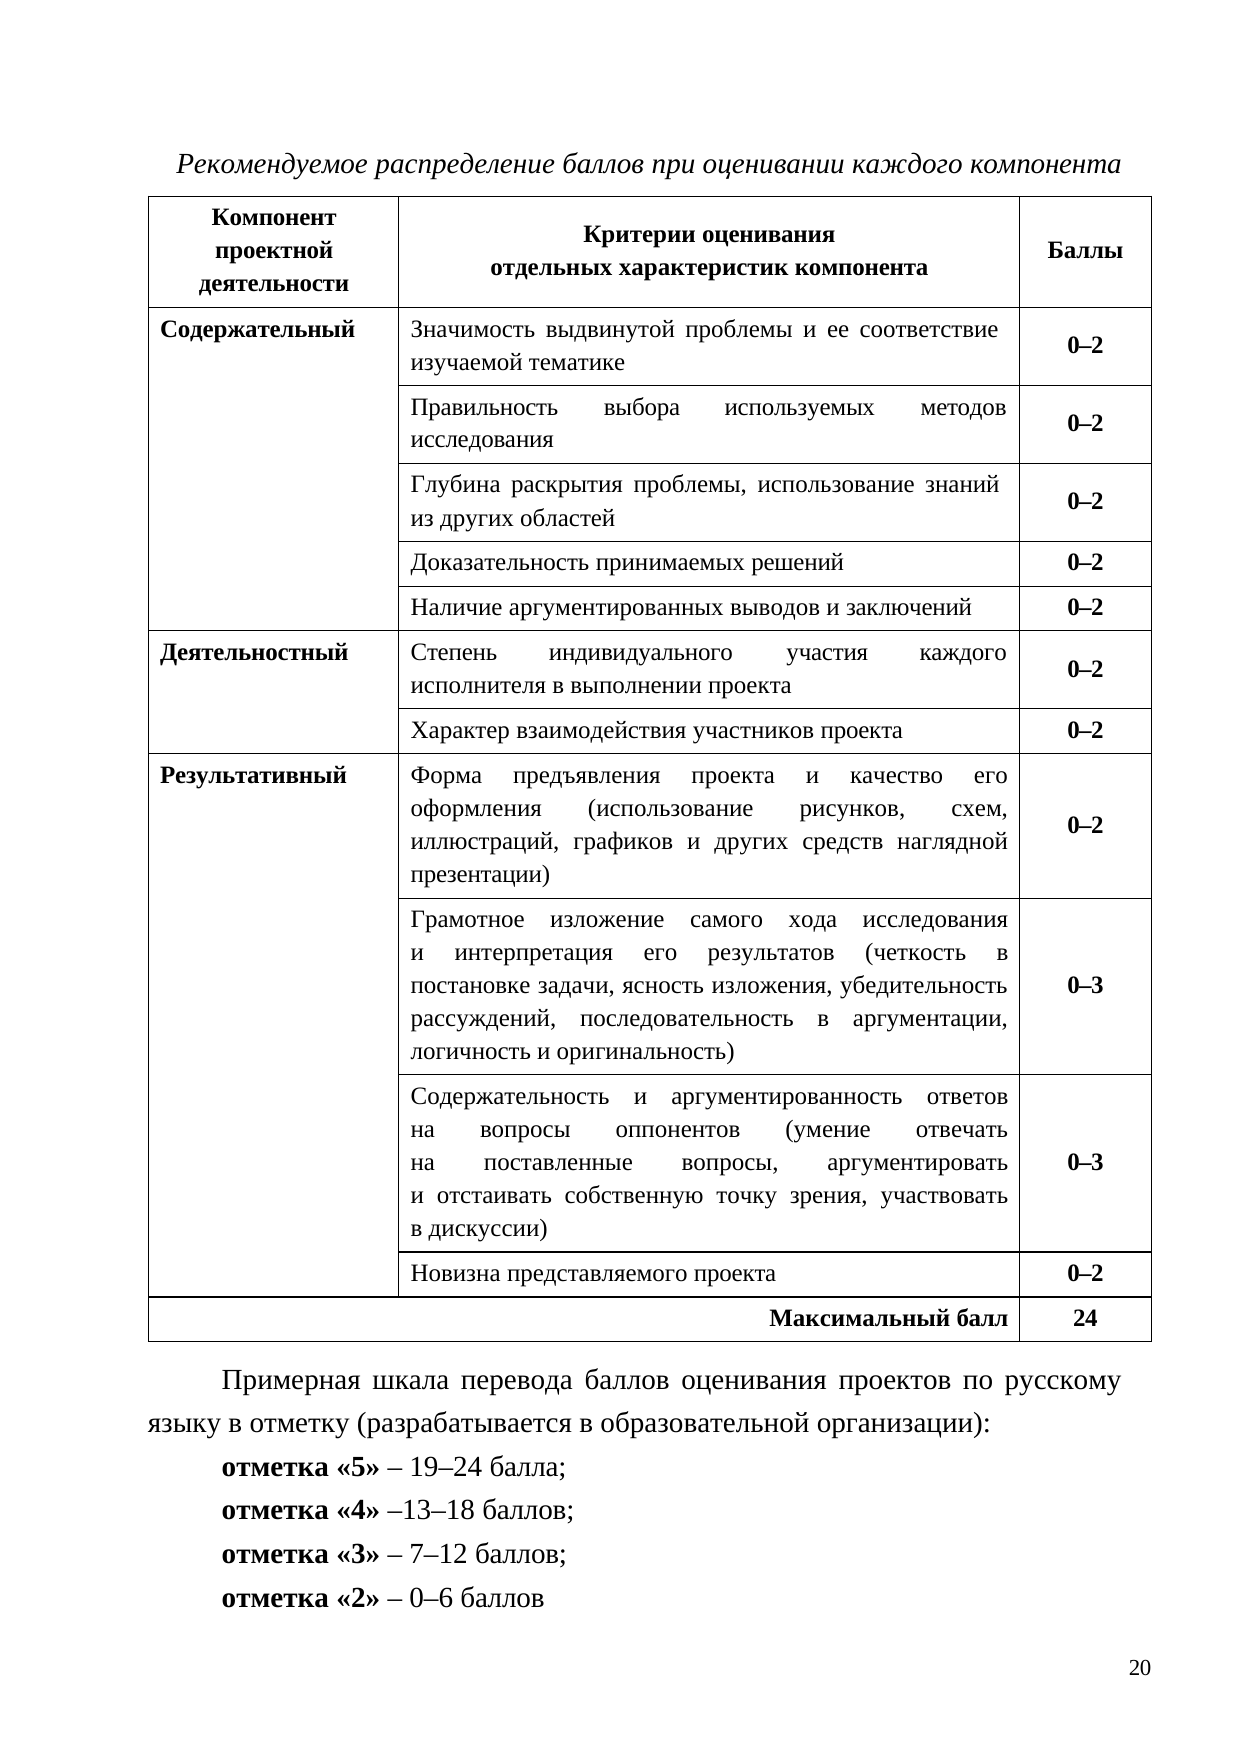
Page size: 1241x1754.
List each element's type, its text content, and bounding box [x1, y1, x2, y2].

table_cell Содержательность и аргументированность ответов на вопросы оппонентов (умение отвечать на поставленные вопросы, аргументировать и отстаивать собственную точку зрения, участвовать в дискуссии) [399, 1075, 1019, 1251]
table_cell 0–2 [1020, 1253, 1151, 1296]
table_header Компонент проектной деятельности [149, 197, 398, 307]
table_cell 0–2 [1020, 386, 1151, 463]
table_cell 0–2 [1020, 709, 1151, 753]
table_cell Характер взаимодействия участников проекта [399, 709, 1019, 753]
table_cell Степень индивидуального участия каждого исполнителя в выполнении проекта [399, 631, 1019, 708]
table_header Критерии оценивания отдельных характеристик компонента [399, 197, 1019, 307]
table_cell Форма предъявления проекта и качество его оформления (использование рисунков, схем, иллюстраций, графиков и других средств наглядной презентации) [399, 754, 1019, 897]
table_cell 0–2 [1020, 308, 1151, 385]
text отметка «5» – 19–24 балла; [221, 1449, 1166, 1482]
table_cell Правильность выбора используемых методов исследования [399, 386, 1019, 463]
table_cell 0–3 [1020, 1075, 1151, 1251]
table_cell 0–3 [1020, 899, 1151, 1074]
table_cell Наличие аргументированных выводов и заключений [399, 587, 1019, 630]
text Примерная шкала перевода баллов оценивания проектов по русскому языку в отметку (разрабатывается в образовательной организации): [148, 1362, 1166, 1439]
table_cell 0–2 [1020, 587, 1151, 630]
table_cell 0–2 [1020, 542, 1151, 586]
text отметка «4» –13–18 баллов; [221, 1492, 1166, 1526]
table_cell Деятельностный [149, 631, 398, 753]
text Рекомендуемое распределение баллов при оценивании каждого компонента [176, 146, 1166, 179]
table_cell 0–2 [1020, 754, 1151, 897]
table_cell Результативный [149, 754, 398, 1296]
table_cell Новизна представляемого проекта [399, 1253, 1019, 1296]
text отметка «3» – 7–12 баллов; [221, 1536, 1166, 1570]
text отметка «2» – 0–6 баллов [221, 1580, 1166, 1613]
table_cell 24 [1020, 1298, 1151, 1341]
table_header Баллы [1020, 197, 1151, 307]
table_cell 0–2 [1020, 631, 1151, 708]
table_cell Доказательность принимаемых решений [399, 542, 1019, 586]
table_cell 0–2 [1020, 464, 1151, 541]
table_cell Значимость выдвинутой проблемы и ее соответствие изучаемой тематике [399, 308, 1019, 385]
table_cell Глубина раскрытия проблемы, использование знаний из других областей [399, 464, 1019, 541]
table_cell Максимальный балл [149, 1298, 1019, 1341]
table_cell Содержательный [149, 308, 398, 630]
table_cell Грамотное изложение самого хода исследования и интерпретация его результатов (четкость в постановке задачи, ясность изложения, убедительность рассуждений, последовательность в аргументации, логичность и оригинальность) [399, 899, 1019, 1074]
